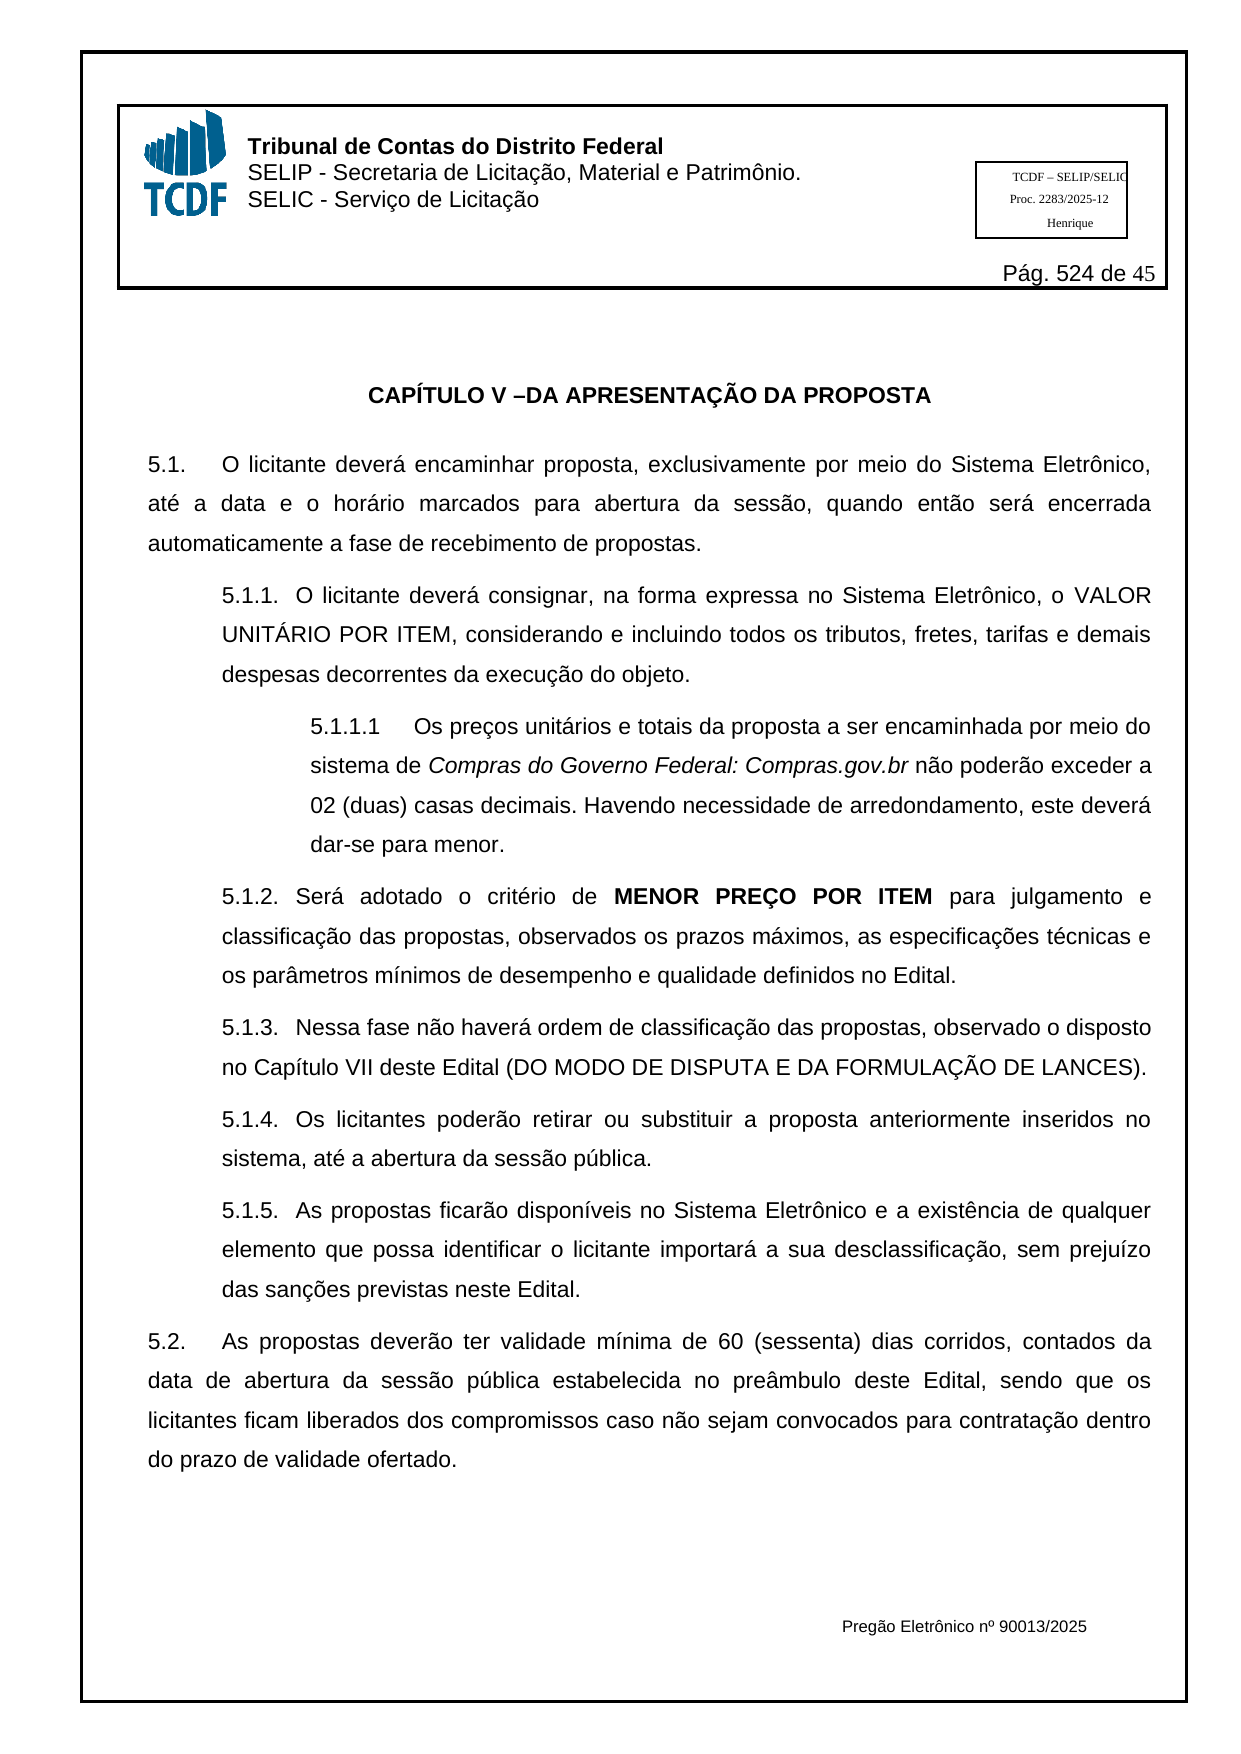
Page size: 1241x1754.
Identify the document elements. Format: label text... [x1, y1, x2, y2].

text 5.1.2. Será adotado o critério de MENOR PREÇO POR ITEM para julgamento e classificação das propostas, observados os prazos máximos, as especificações técnicas e os parâmetros mínimos de desempenho e qualidade definidos no Edital. [222, 883, 1152, 988]
text CAPÍTULO v –DA APRESENTAÇÃO DA PROPOSTA [148, 382, 1152, 408]
text 5.1.1. O licitante deverá consignar, na forma expressa no Sistema Eletrônico, o VALOR UNITÁRIO POR ITEM, considerando e incluindo todos os tributos, fretes, tarifas e demais despesas decorrentes da execução do objeto. [222, 582, 1152, 687]
text 5.1.3. Nessa fase não haverá ordem de classificação das propostas, observado o disposto no Capítulo VII deste Edital (DO MODO DE DISPUTA E DA FORMULAÇÃO DE LANCES). [222, 1014, 1152, 1080]
text 5.1. O licitante deverá encaminhar proposta, exclusivamente por meio do Sistema Eletrônico, até a data e o horário marcados para abertura da sessão, quando então será encerrada automaticamente a fase de recebimento de propostas. [148, 451, 1152, 556]
text 5.2. As propostas deverão ter validade mínima de 60 (sessenta) dias corridos, contados da data de abertura da sessão pública estabelecida no preâmbulo deste Edital, sendo que os licitantes ficam liberados dos compromissos caso não sejam convocados para contratação dentro do prazo de validade ofertado. [148, 1328, 1152, 1473]
picture [129, 107, 241, 218]
text 5.1.1.1 Os preços unitários e totais da proposta a ser encaminhada por meio do sistema de Compras do Governo Federal: Compras.gov.br não poderão exceder a 02 (duas) casas decimais. Havendo necessidade de arredondamento, este deverá dar-se para menor. [310, 713, 1152, 857]
text 5.1.5. As propostas ficarão disponíveis no Sistema Eletrônico e a existência de qualquer elemento que possa identificar o licitante importará a sua desclassificação, sem prejuízo das sanções previstas neste Edital. [222, 1197, 1152, 1302]
text 5.1.4. Os licitantes poderão retirar ou substituir a proposta anteriormente inseridos no sistema, até a abertura da sessão pública. [222, 1106, 1152, 1171]
